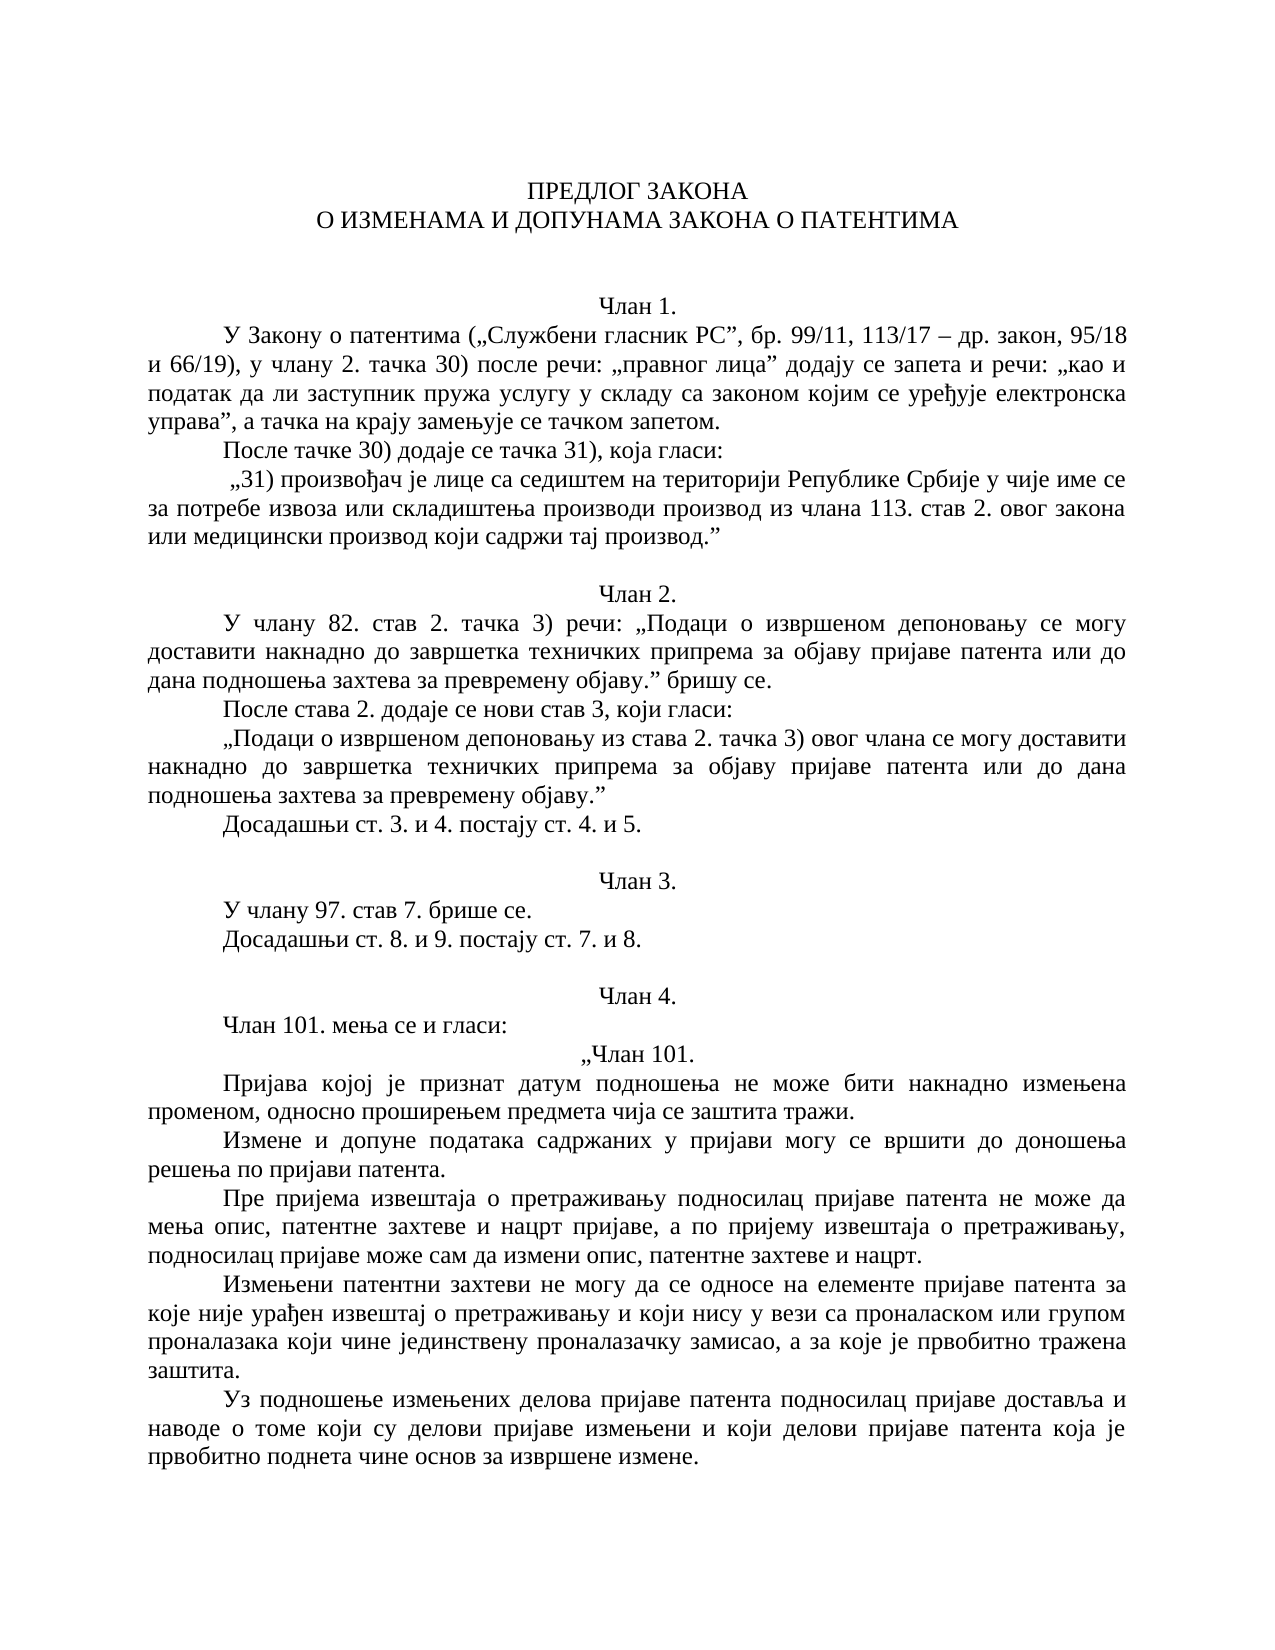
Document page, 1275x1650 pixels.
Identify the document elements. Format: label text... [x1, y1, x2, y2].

text Уз подношење измењених делова пријаве патента подносилац пријаве доставља и наводе о томе који су делови пријаве измењени и који делови пријаве патента која је првобитно поднета чине основ за извршене измене. [148, 1384, 1127, 1470]
text Пријава којој је признат датум подношења не може бити накнадно измењена променом, односно проширењем предмета чија се заштита тражи. [148, 1068, 1127, 1125]
text Члан 1. [148, 291, 1127, 320]
text После тачке 30) додаје се тачка 31), која гласи: [148, 435, 1127, 464]
text У члану 82. став 2. тачка 3) речи: „Подаци о извршеном депоновању се могу доставити накнадно до завршетка техничких припрема за објаву пријаве патента или до дана подношења захтева за превремену објаву.ˮ бришу се. [148, 608, 1127, 694]
text После става 2. додаје се нови став 3, који гласи: [148, 694, 1127, 723]
text Члан 2. [148, 579, 1127, 608]
text Измењени патентни захтеви не могу да се односе на елементе пријаве патента за које није урађен извештај о претраживању и који нису у вези са проналаском или групом проналазака који чине јединствену проналазачку замисао, а за које је првобитно тражена заштита. [148, 1269, 1127, 1384]
text Члан 4. [148, 981, 1127, 1010]
text Члан 101. мења се и гласи: [148, 1010, 1127, 1039]
text Пре пријема извештаја о претраживању подносилац пријаве патента не може да мења опис, патентне захтеве и нацрт пријаве, а по пријему извештаја о претраживању, подносилац пријаве може сам да измени опис, патентне захтеве и нацрт. [148, 1183, 1127, 1269]
text У члану 97. став 7. брише се. [148, 895, 1127, 924]
text Досадашњи ст. 8. и 9. постају ст. 7. и 8. [148, 924, 1127, 953]
text „Члан 101. [148, 1039, 1127, 1068]
text Члан 3. [148, 866, 1127, 895]
text Измене и допуне података садржаних у пријави могу се вршити до доношења решења по пријави патента. [148, 1125, 1127, 1183]
text „Подаци о извршеном депоновању из става 2. тачка 3) овог члана се могу доставити накнадно до завршетка техничких припрема за објаву пријаве патента или до дана подношења захтева за превремену објаву.ˮ [148, 723, 1127, 809]
text „31) произвођач је лице са седиштем на територији Републике Србије у чије име се за потребе извоза или складиштења производи производ из члана 113. став 2. овог закона или медицински производ који садржи тај производ.ˮ [148, 464, 1127, 550]
text У Закону о патентима („Службени гласник РС”, бр. 99/11, 113/17 – др. закон, 95/18 и 66/19), у члану 2. тачка 30) после речи: „правног лицаˮ додају се запета и речи: „као и податак да ли заступник пружа услугу у складу са законом којим се уређује електронска управаˮ, а тачка на крају замењује се тачком запетом. [148, 320, 1127, 435]
text ПРЕДЛОГ ЗАКОНА [148, 176, 1127, 205]
text О ИЗМЕНАМА И ДОПУНАМА ЗАКОНА О ПАТЕНТИМА [148, 205, 1127, 234]
text Досадашњи ст. 3. и 4. постају ст. 4. и 5. [148, 809, 1127, 838]
